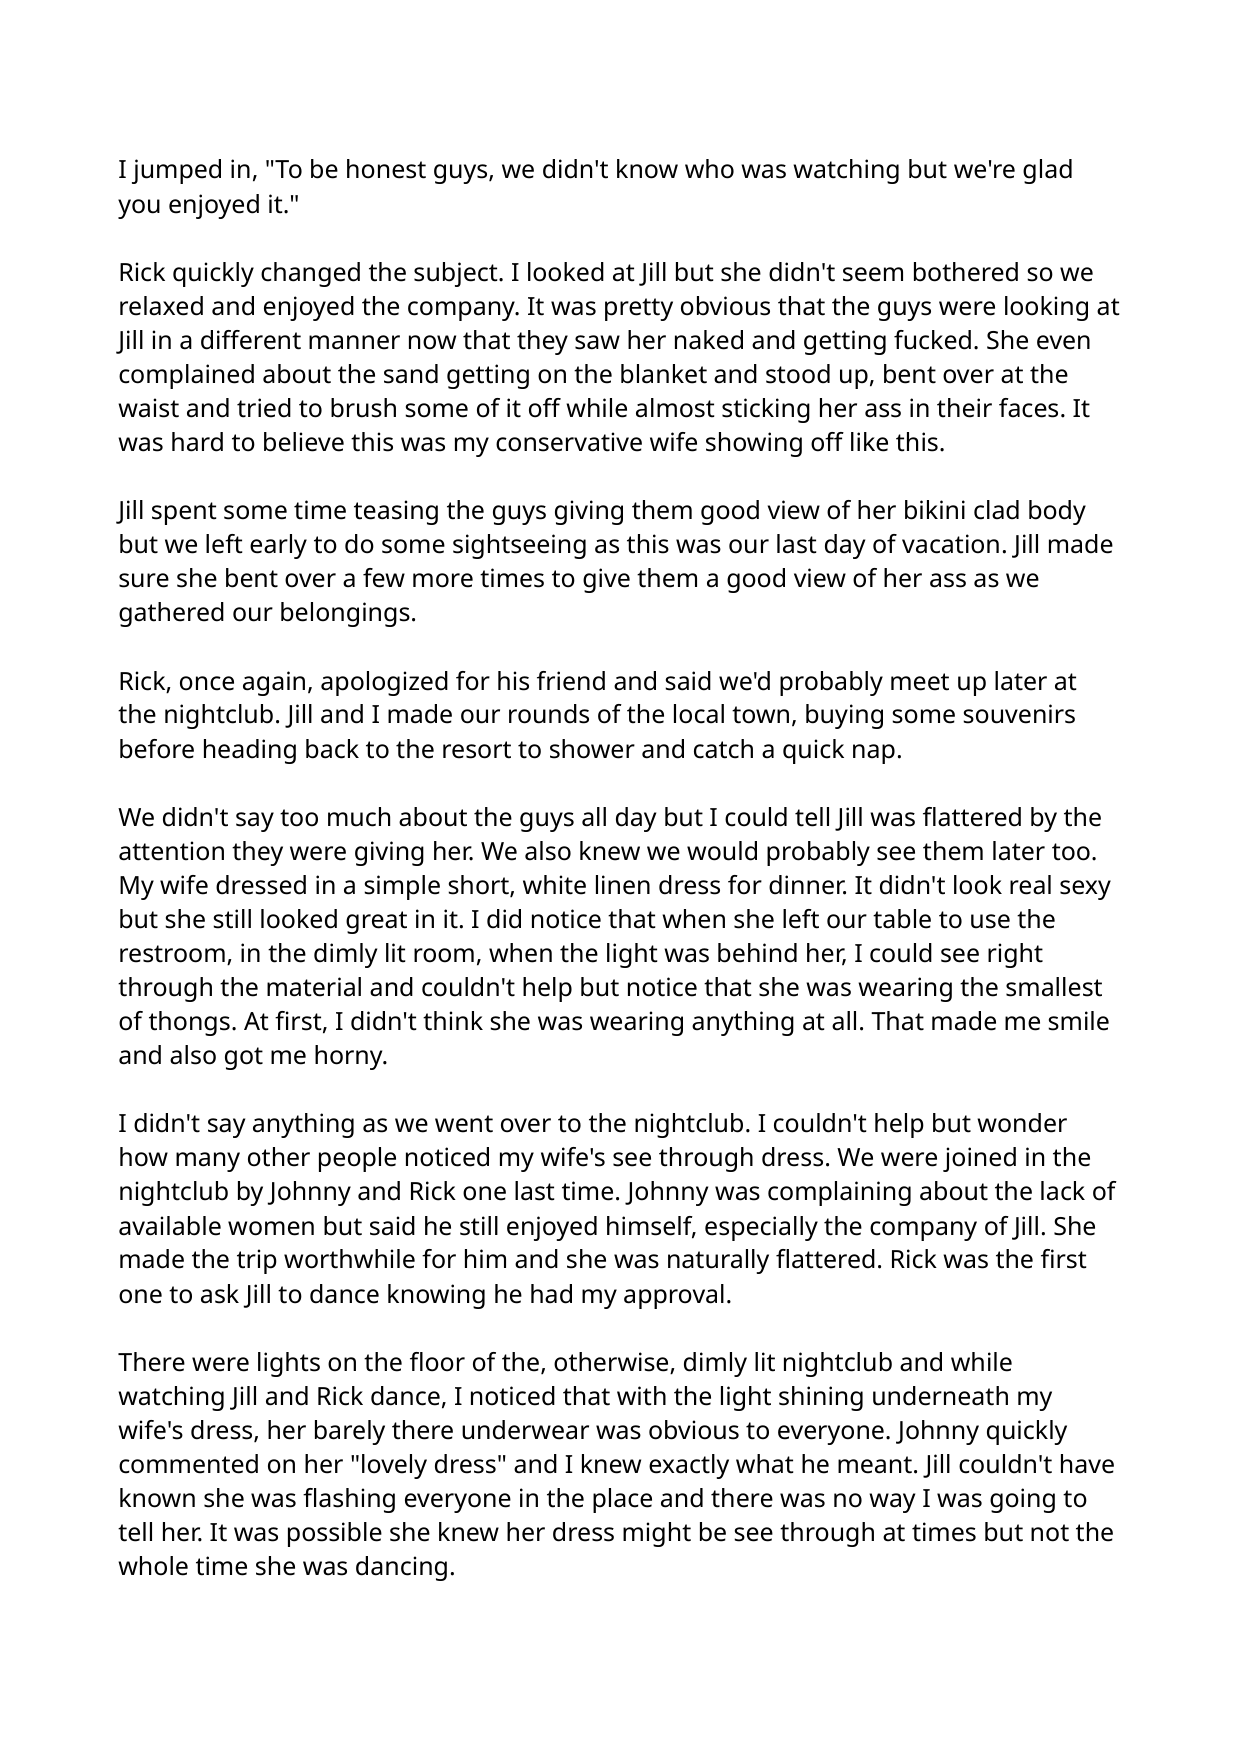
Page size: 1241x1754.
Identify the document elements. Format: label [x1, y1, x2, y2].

text [118, 118, 1122, 1617]
